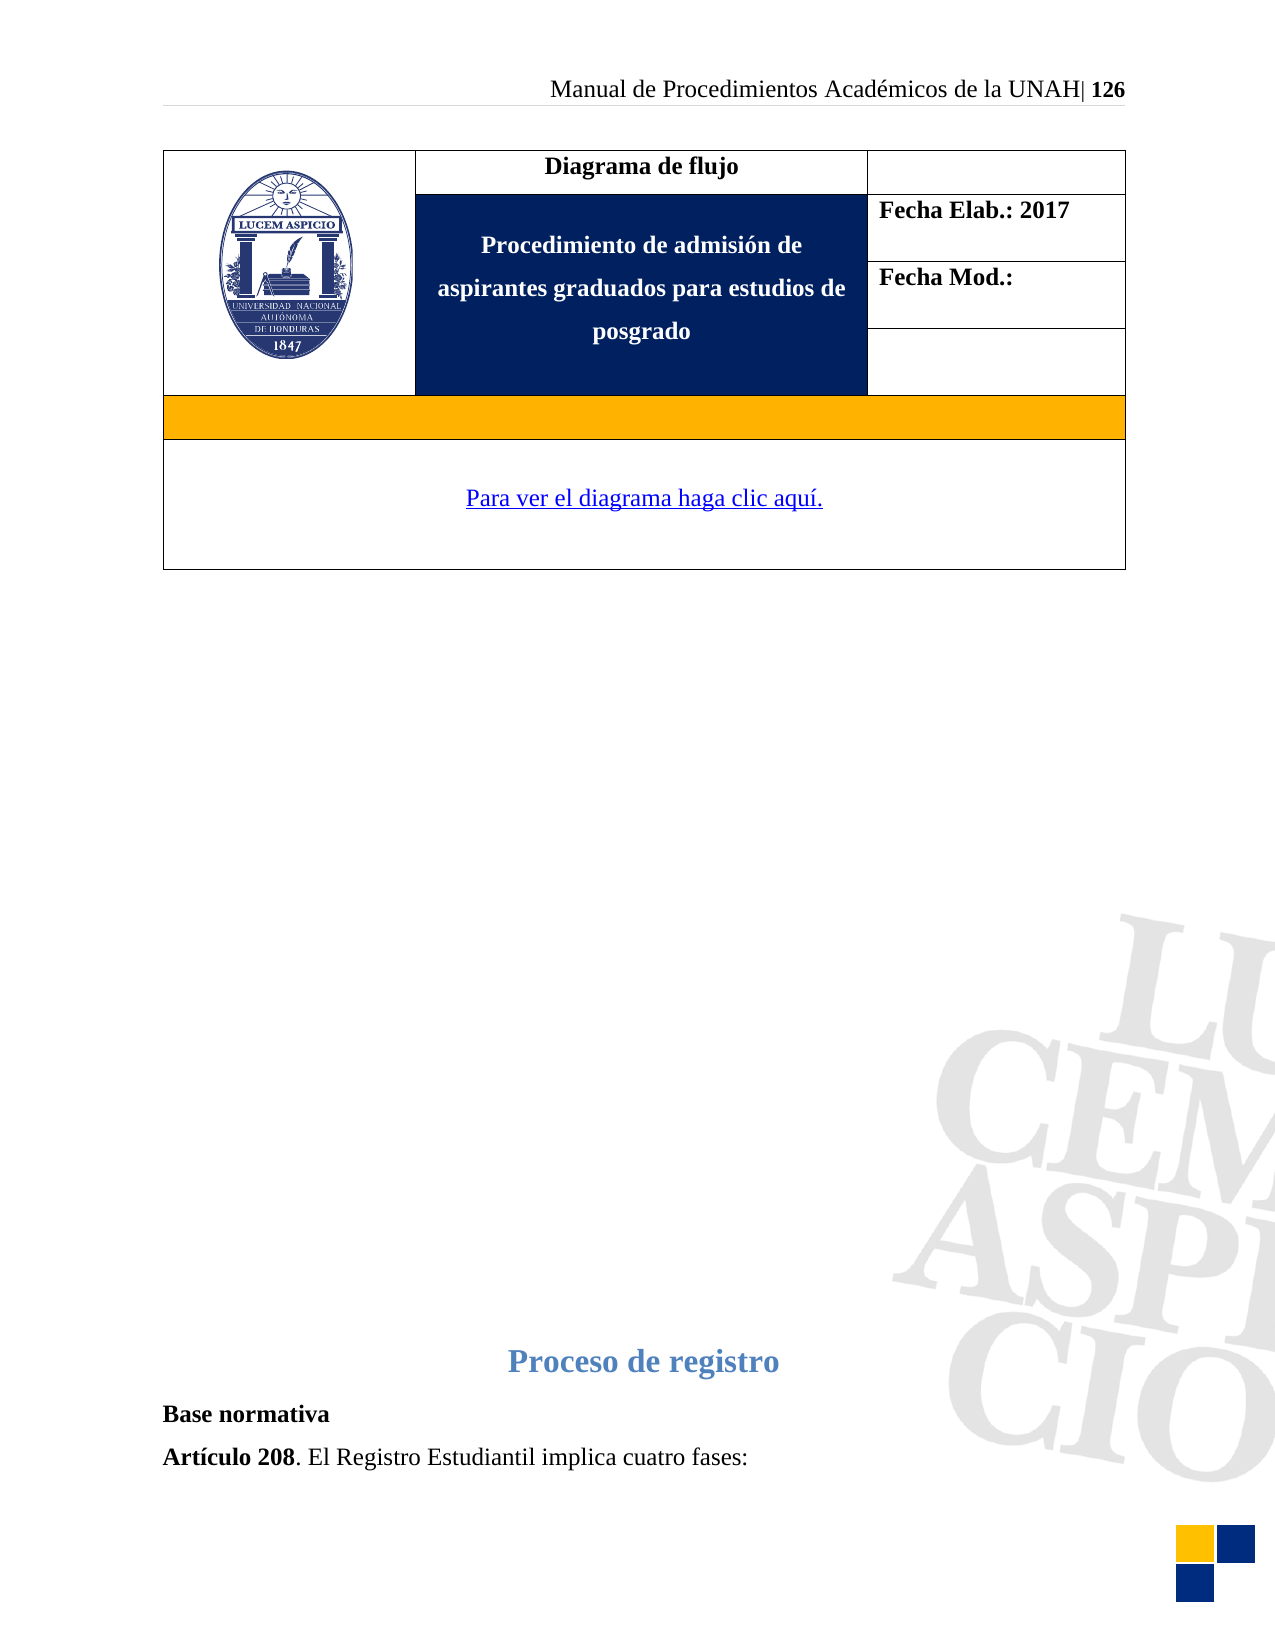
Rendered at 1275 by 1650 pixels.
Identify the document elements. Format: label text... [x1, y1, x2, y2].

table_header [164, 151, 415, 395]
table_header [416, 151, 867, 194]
text Artículo 208. El Registro Estudiantil implica cuatro fases: [162, 1442, 1125, 1471]
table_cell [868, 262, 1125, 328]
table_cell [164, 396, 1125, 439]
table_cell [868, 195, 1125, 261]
text Base normativa [162, 1399, 1125, 1428]
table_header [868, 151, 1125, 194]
picture [365, 840, 1275, 1492]
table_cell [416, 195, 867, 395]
subtitle Proceso de registro [162, 1342, 1125, 1380]
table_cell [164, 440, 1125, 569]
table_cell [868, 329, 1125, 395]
